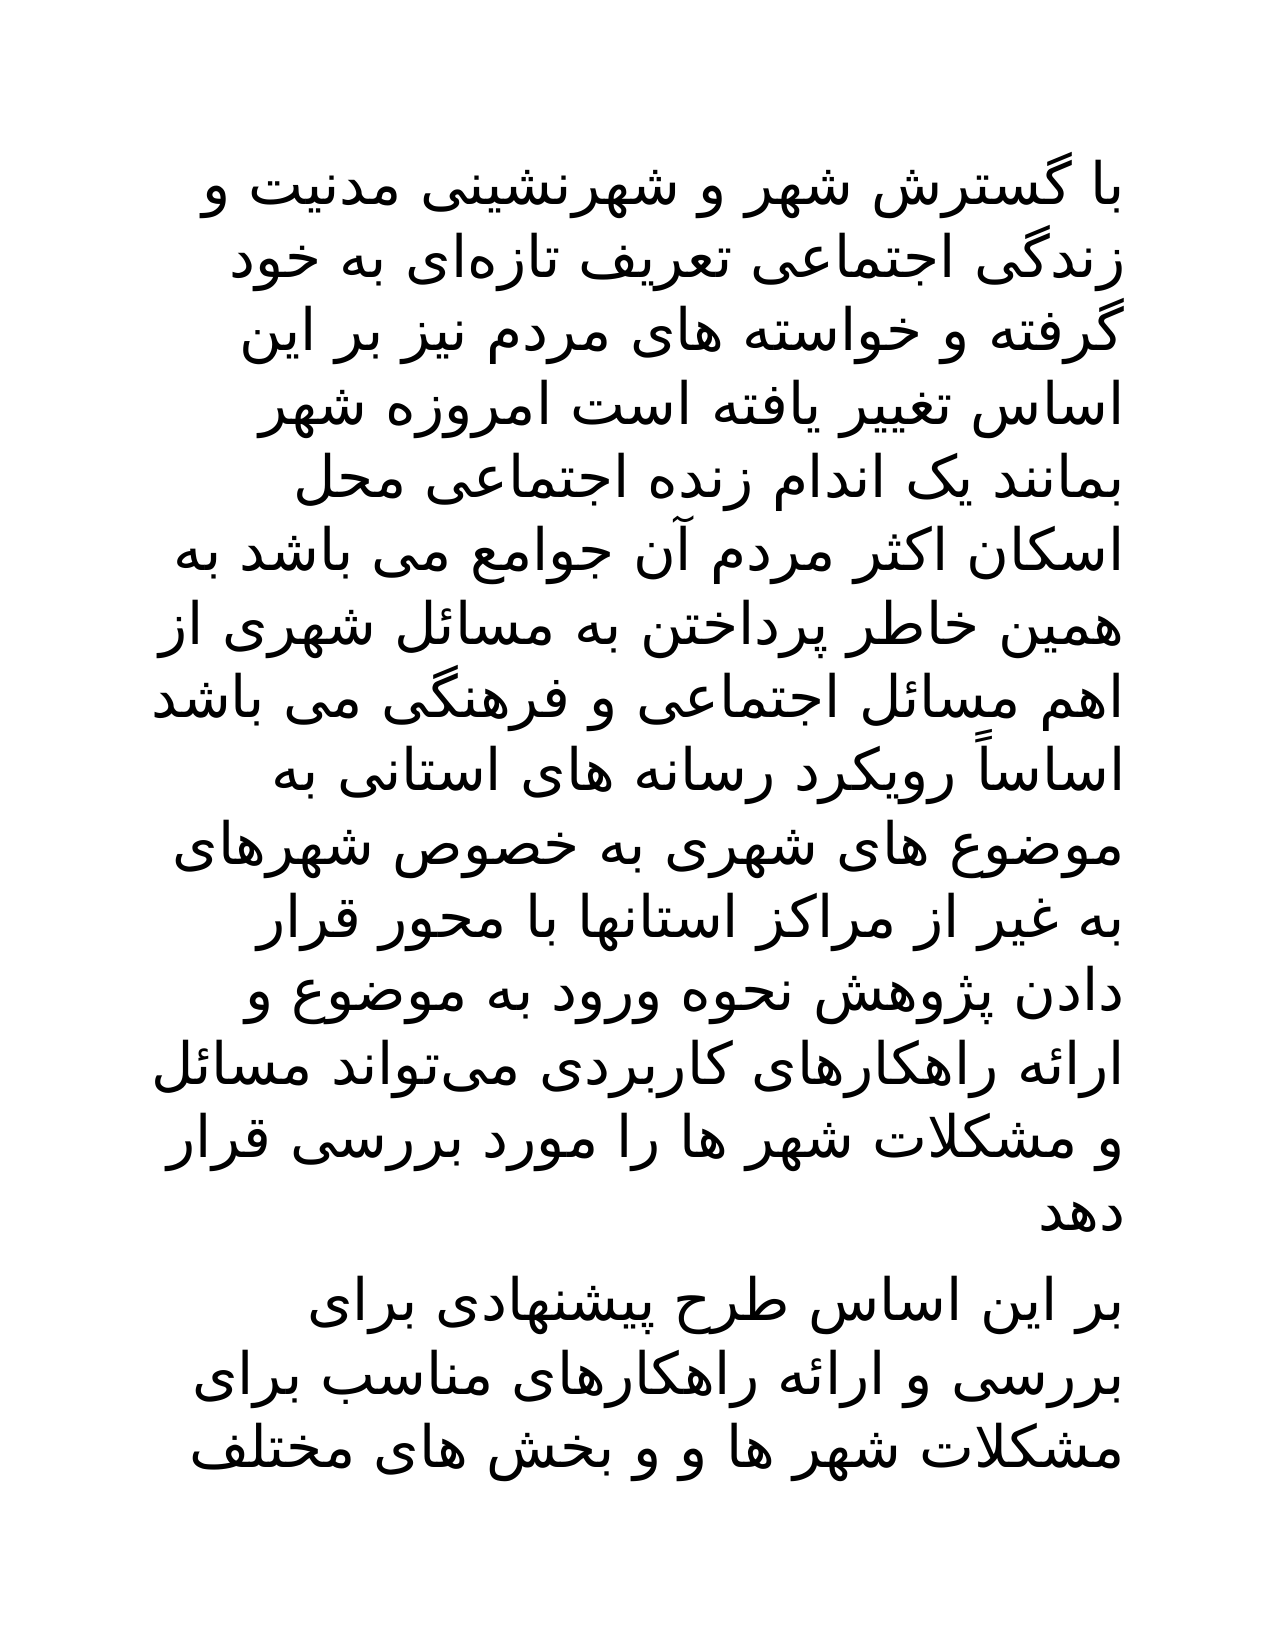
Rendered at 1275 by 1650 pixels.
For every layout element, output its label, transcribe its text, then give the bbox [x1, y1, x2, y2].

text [150, 1267, 1125, 1481]
text با گسترش شهر و شهرنشینی مدنیت و زندگی اجتماعی تعریف تازه‌ای به خود گرفته و خواسته های مردم نیز بر این اساس تغییر یافته است امروزه شهر بمانند یک اندام زنده اجتماعی محل اسکان اکثر مردم آن جوامع می باشد به همین خاطر پرداختن به مسائل شهری از اهم مسائل اجتماعی و فرهنگی می باشد اساساً رویکرد رسانه های استانی به موضوع های شهری به خصوص شهرهای به غیر از مراکز استانها با محور قرار دادن پژوهش نحوه ورود به موضوع و ارائه راهکارهای کاربردی می‌تواند مسائل و مشکلات شهر ها را مورد بررسی قرار دهد [150, 150, 1125, 1244]
